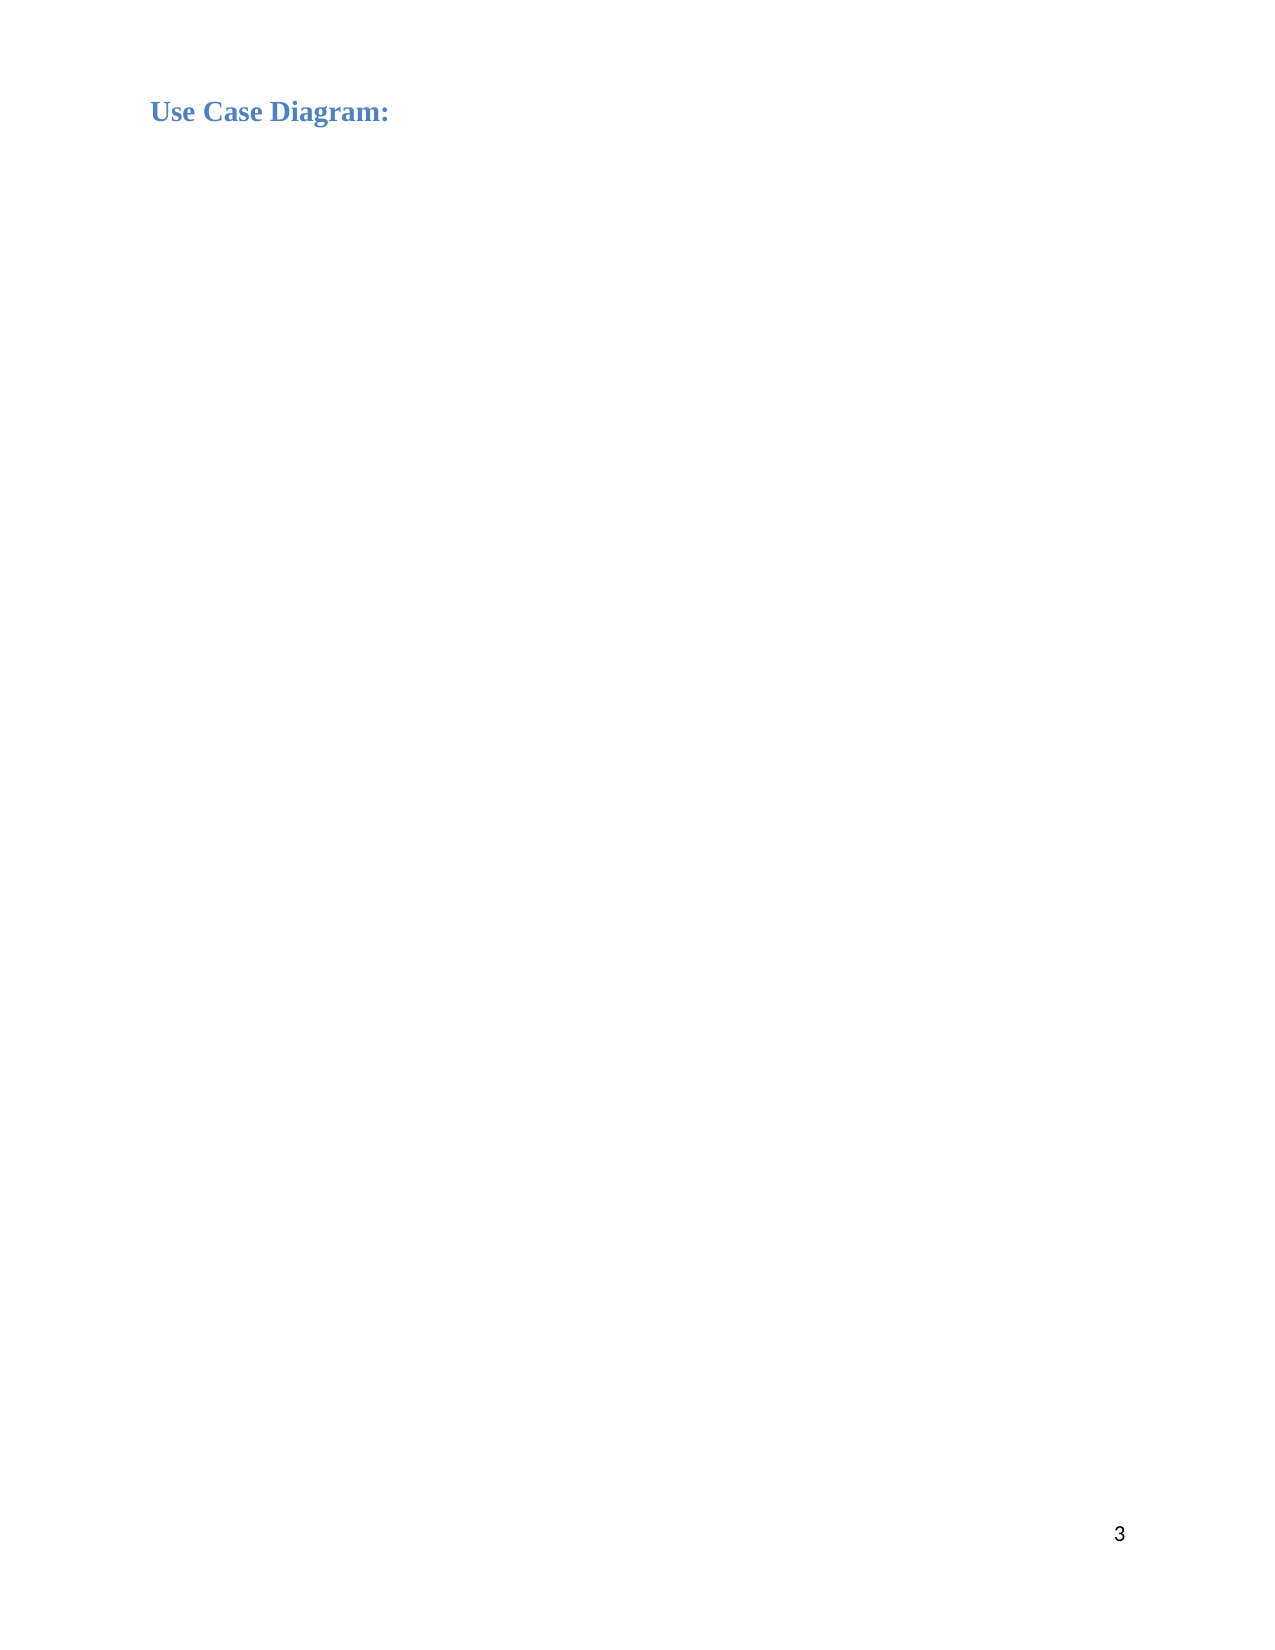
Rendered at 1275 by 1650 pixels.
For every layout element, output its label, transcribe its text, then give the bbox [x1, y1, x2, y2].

text Use Case Diagram: [150, 94, 1106, 127]
